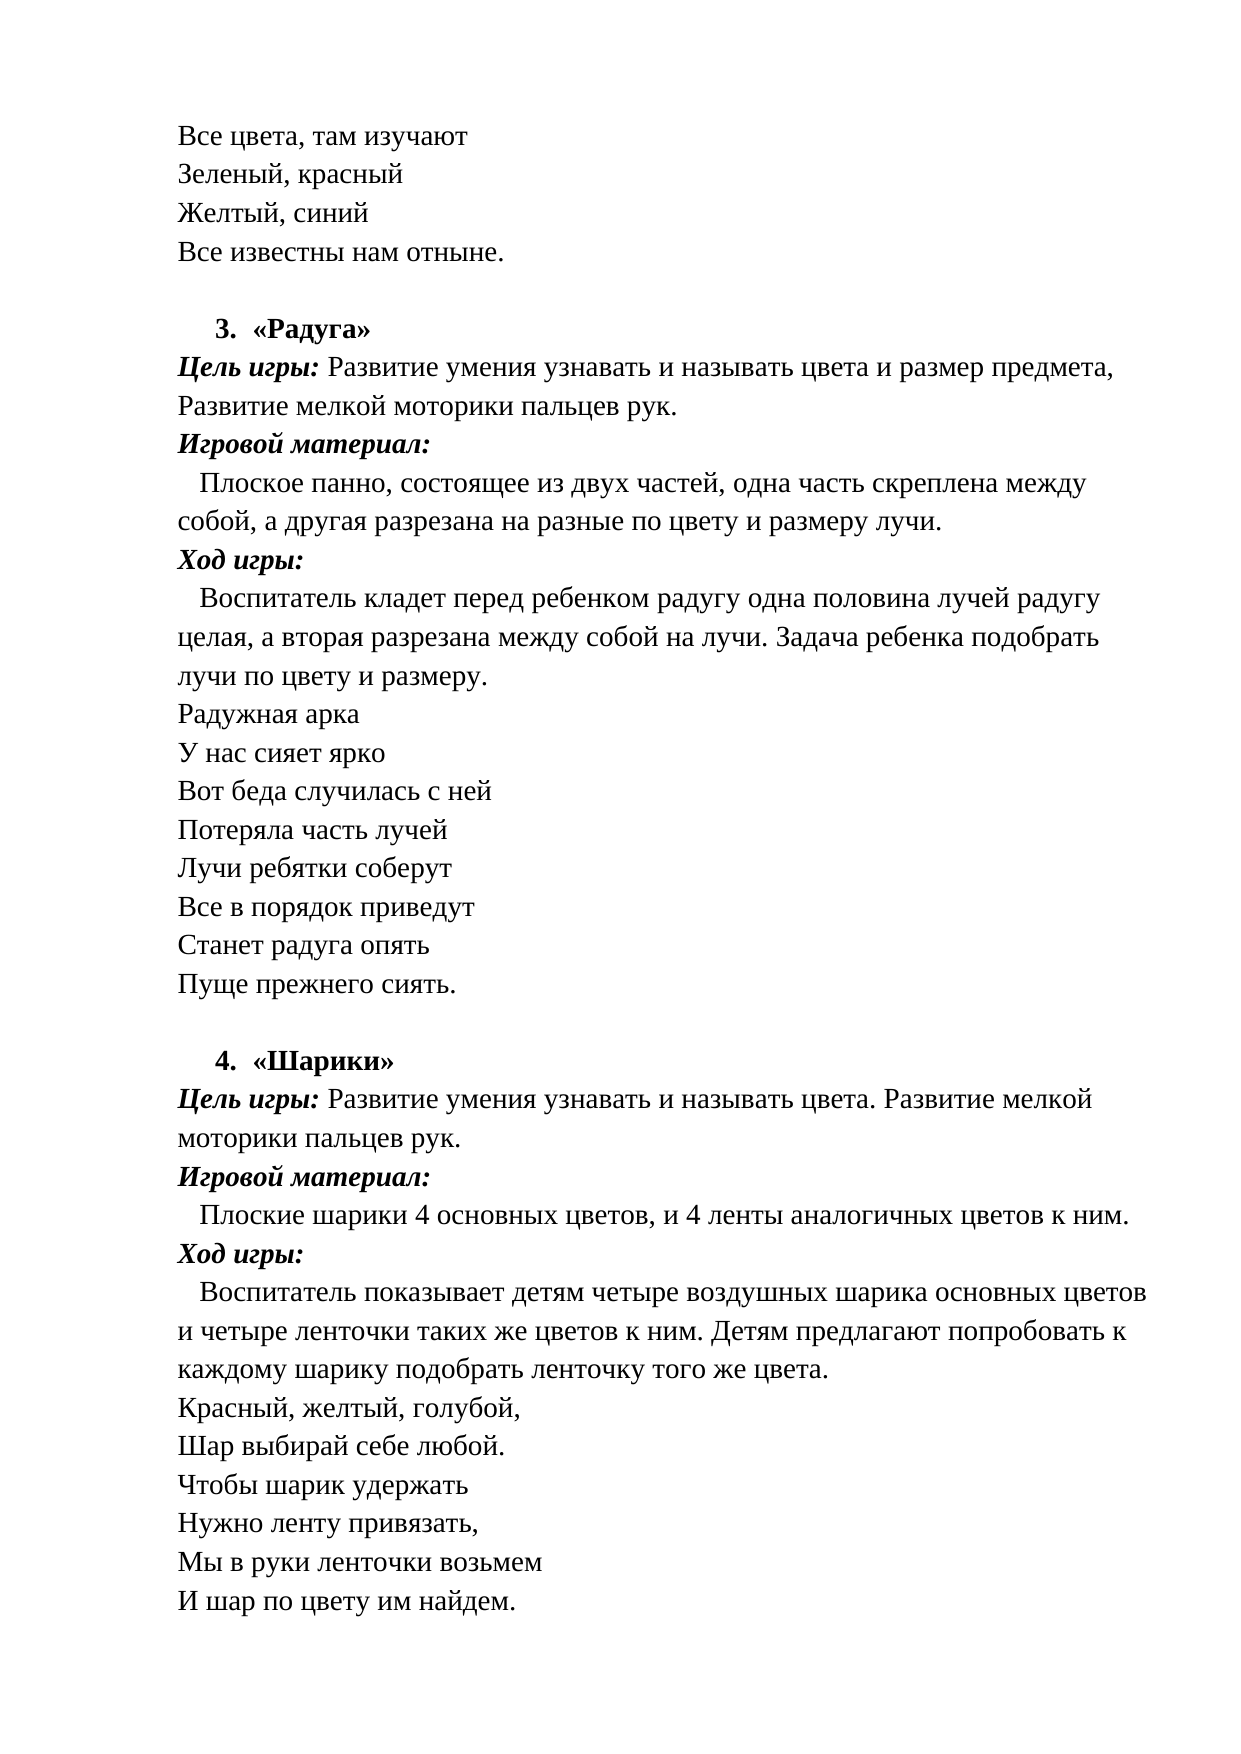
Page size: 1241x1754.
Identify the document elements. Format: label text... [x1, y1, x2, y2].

list Развитие мелкой моторики пальцев рук. [177, 388, 1152, 421]
list «Радуга» [215, 311, 1152, 344]
list Цель игры: Развитие умения узнавать и называть цвета. Развитие мелкой моторики пальцев рук. [177, 1082, 1152, 1154]
list Цель игры: Развитие умения узнавать и называть цвета и размер предмета, [177, 349, 1152, 383]
list Игровой материал: Плоское панно, состоящее из двух частей, одна часть скреплена между собой, а другая разрезана на разные по цвету и размеру лучи. Ход игры: Воспитатель кладет перед ребенком радугу одна половина лучей радугу целая, а вторая разрезана между собой на лучи. Задача ребенка подобрать лучи по цвету и размеру. Радужная арка У нас сияет ярко Вот беда случилась с ней Потеряла часть лучей Лучи ребятки соберут Все в порядок приведут Станет радуга опять Пуще прежнего сиять. [177, 426, 1152, 999]
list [177, 118, 1152, 267]
list Игровой материал: Плоские шарики 4 основных цветов, и 4 ленты аналогичных цветов к ним. Ход игры: Воспитатель показывает детям четыре воздушных шарика основных цветов и четыре ленточки таких же цветов к ним. Детям предлагают попробовать к каждому шарику подобрать ленточку того же цвета. Красный, желтый, голубой, Шар выбирай себе любой. Чтобы шарик удержать Нужно ленту привязать, Мы в руки ленточки возьмем И шар по цвету им найдем. [177, 1159, 1152, 1616]
list «Шарики» [215, 1043, 1152, 1077]
